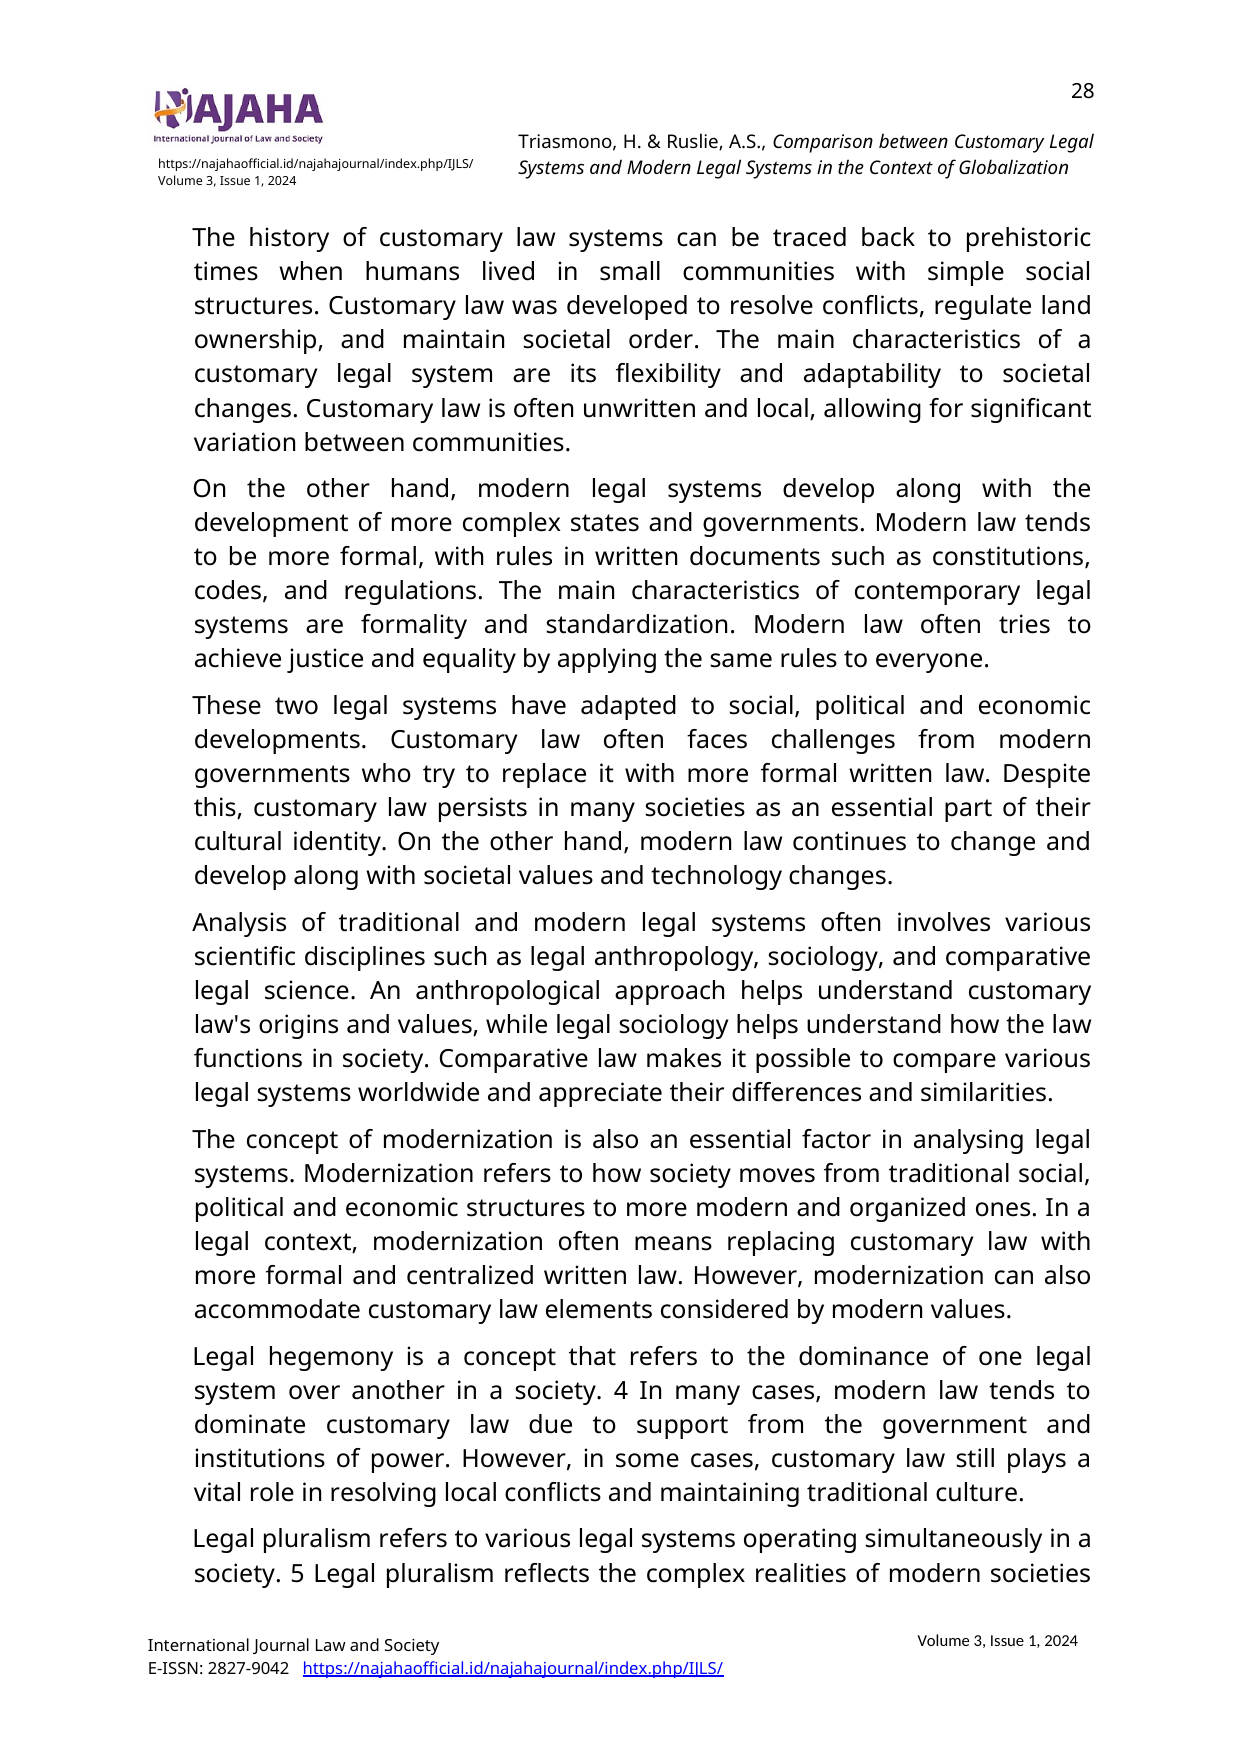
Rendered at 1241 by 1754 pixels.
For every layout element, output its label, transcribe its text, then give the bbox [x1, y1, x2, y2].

picture [147, 75, 328, 158]
text These two legal systems have adapted to social, political and economic developments. Customary law often faces challenges from modern governments who try to replace it with more formal written law. Despite this, customary law persists in many societies as an essential part of their cultural identity. On the other hand, modern law continues to change and develop along with societal values and technology changes. [192, 688, 1093, 892]
text The history of customary law systems can be traced back to prehistoric times when humans lived in small communities with simple social structures. Customary law was developed to resolve conflicts, regulate land ownership, and maintain societal order. The main characteristics of a customary legal system are its flexibility and adaptability to societal changes. Customary law is often unwritten and local, allowing for significant variation between communities. [192, 220, 1093, 458]
text On the other hand, modern legal systems develop along with the development of more complex states and governments. Modern law tends to be more formal, with rules in written documents such as constitutions, codes, and regulations. The main characteristics of contemporary legal systems are formality and standardization. Modern law often tries to achieve justice and equality by applying the same rules to everyone. [192, 471, 1093, 675]
text Analysis of traditional and modern legal systems often involves various scientific disciplines such as legal anthropology, sociology, and comparative legal science. An anthropological approach helps understand customary law's origins and values, while legal sociology helps understand how the law functions in society. Comparative law makes it possible to compare various legal systems worldwide and appreciate their differences and similarities. [192, 904, 1093, 1109]
text The concept of modernization is also an essential factor in analysing legal systems. Modernization refers to how society moves from traditional social, political and economic structures to more modern and organized ones. In a legal context, modernization often means replacing customary law with more formal and centralized written law. However, modernization can also accommodate customary law elements considered by modern values. [192, 1121, 1093, 1326]
text Legal hegemony is a concept that refers to the dominance of one legal system over another in a society. 4 In many cases, modern law tends to dominate customary law due to support from the government and institutions of power. However, in some cases, customary law still plays a vital role in resolving local conflicts and maintaining traditional culture. [192, 1338, 1093, 1509]
